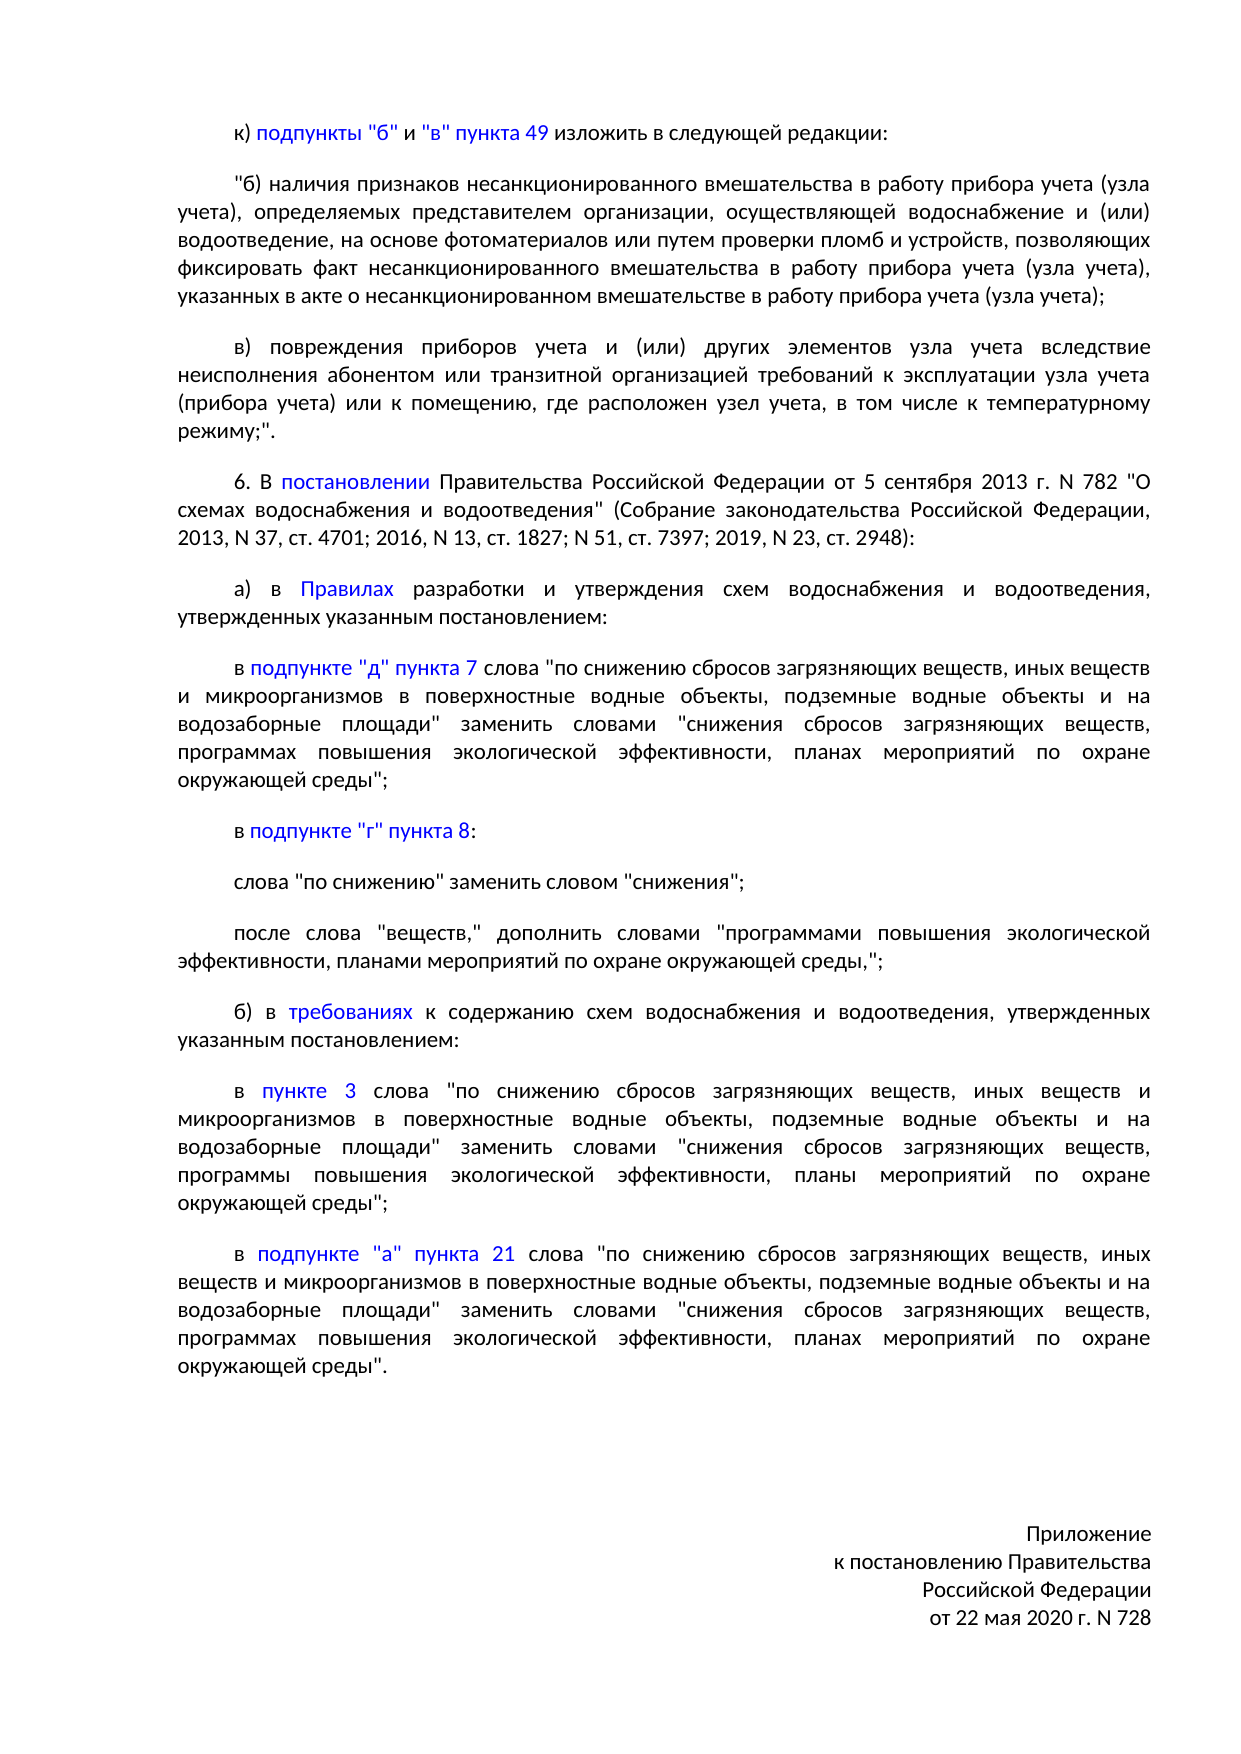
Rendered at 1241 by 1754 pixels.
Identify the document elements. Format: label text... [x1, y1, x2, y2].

text Российской Федерации [177, 1575, 1152, 1603]
text к) подпункты "б" и "в" пункта 49 изложить в следующей редакции: [177, 118, 1152, 146]
text б) в требованиях к содержанию схем водоснабжения и водоотведения, утвержденных указанным постановлением: [177, 997, 1152, 1053]
text слова "по снижению" заменить словом "снижения"; [177, 867, 1152, 895]
text в подпункте "г" пункта 8: [177, 816, 1152, 844]
text 6. В постановлении Правительства Российской Федерации от 5 сентября 2013 г. N 782 "О схемах водоснабжения и водоотведения" (Собрание законодательства Российской Федерации, 2013, N 37, ст. 4701; 2016, N 13, ст. 1827; N 51, ст. 7397; 2019, N 23, ст. 2948): [177, 467, 1152, 551]
text в подпункте "д" пункта 7 слова "по снижению сбросов загрязняющих веществ, иных веществ и микроорганизмов в поверхностные водные объекты, подземные водные объекты и на водозаборные площади" заменить словами "снижения сбросов загрязняющих веществ, программах повышения экологической эффективности, планах мероприятий по охране окружающей среды"; [177, 653, 1152, 793]
text а) в Правилах разработки и утверждения схем водоснабжения и водоотведения, утвержденных указанным постановлением: [177, 574, 1152, 630]
text Приложение [177, 1519, 1152, 1547]
text в) повреждения приборов учета и (или) других элементов узла учета вследствие неисполнения абонентом или транзитной организацией требований к эксплуатации узла учета (прибора учета) или к помещению, где расположен узел учета, в том числе к температурному режиму;". [177, 332, 1152, 444]
text после слова "веществ," дополнить словами "программами повышения экологической эффективности, планами мероприятий по охране окружающей среды,"; [177, 918, 1152, 974]
text в подпункте "а" пункта 21 слова "по снижению сбросов загрязняющих веществ, иных веществ и микроорганизмов в поверхностные водные объекты, подземные водные объекты и на водозаборные площади" заменить словами "снижения сбросов загрязняющих веществ, программах повышения экологической эффективности, планах мероприятий по охране окружающей среды". [177, 1239, 1152, 1379]
text к постановлению Правительства [177, 1547, 1152, 1575]
text в пункте 3 слова "по снижению сбросов загрязняющих веществ, иных веществ и микроорганизмов в поверхностные водные объекты, подземные водные объекты и на водозаборные площади" заменить словами "снижения сбросов загрязняющих веществ, программы повышения экологической эффективности, планы мероприятий по охране окружающей среды"; [177, 1076, 1152, 1216]
text от 22 мая 2020 г. N 728 [177, 1603, 1152, 1631]
text "б) наличия признаков несанкционированного вмешательства в работу прибора учета (узла учета), определяемых представителем организации, осуществляющей водоснабжение и (или) водоотведение, на основе фотоматериалов или путем проверки пломб и устройств, позволяющих фиксировать факт несанкционированного вмешательства в работу прибора учета (узла учета), указанных в акте о несанкционированном вмешательстве в работу прибора учета (узла учета); [177, 169, 1152, 309]
